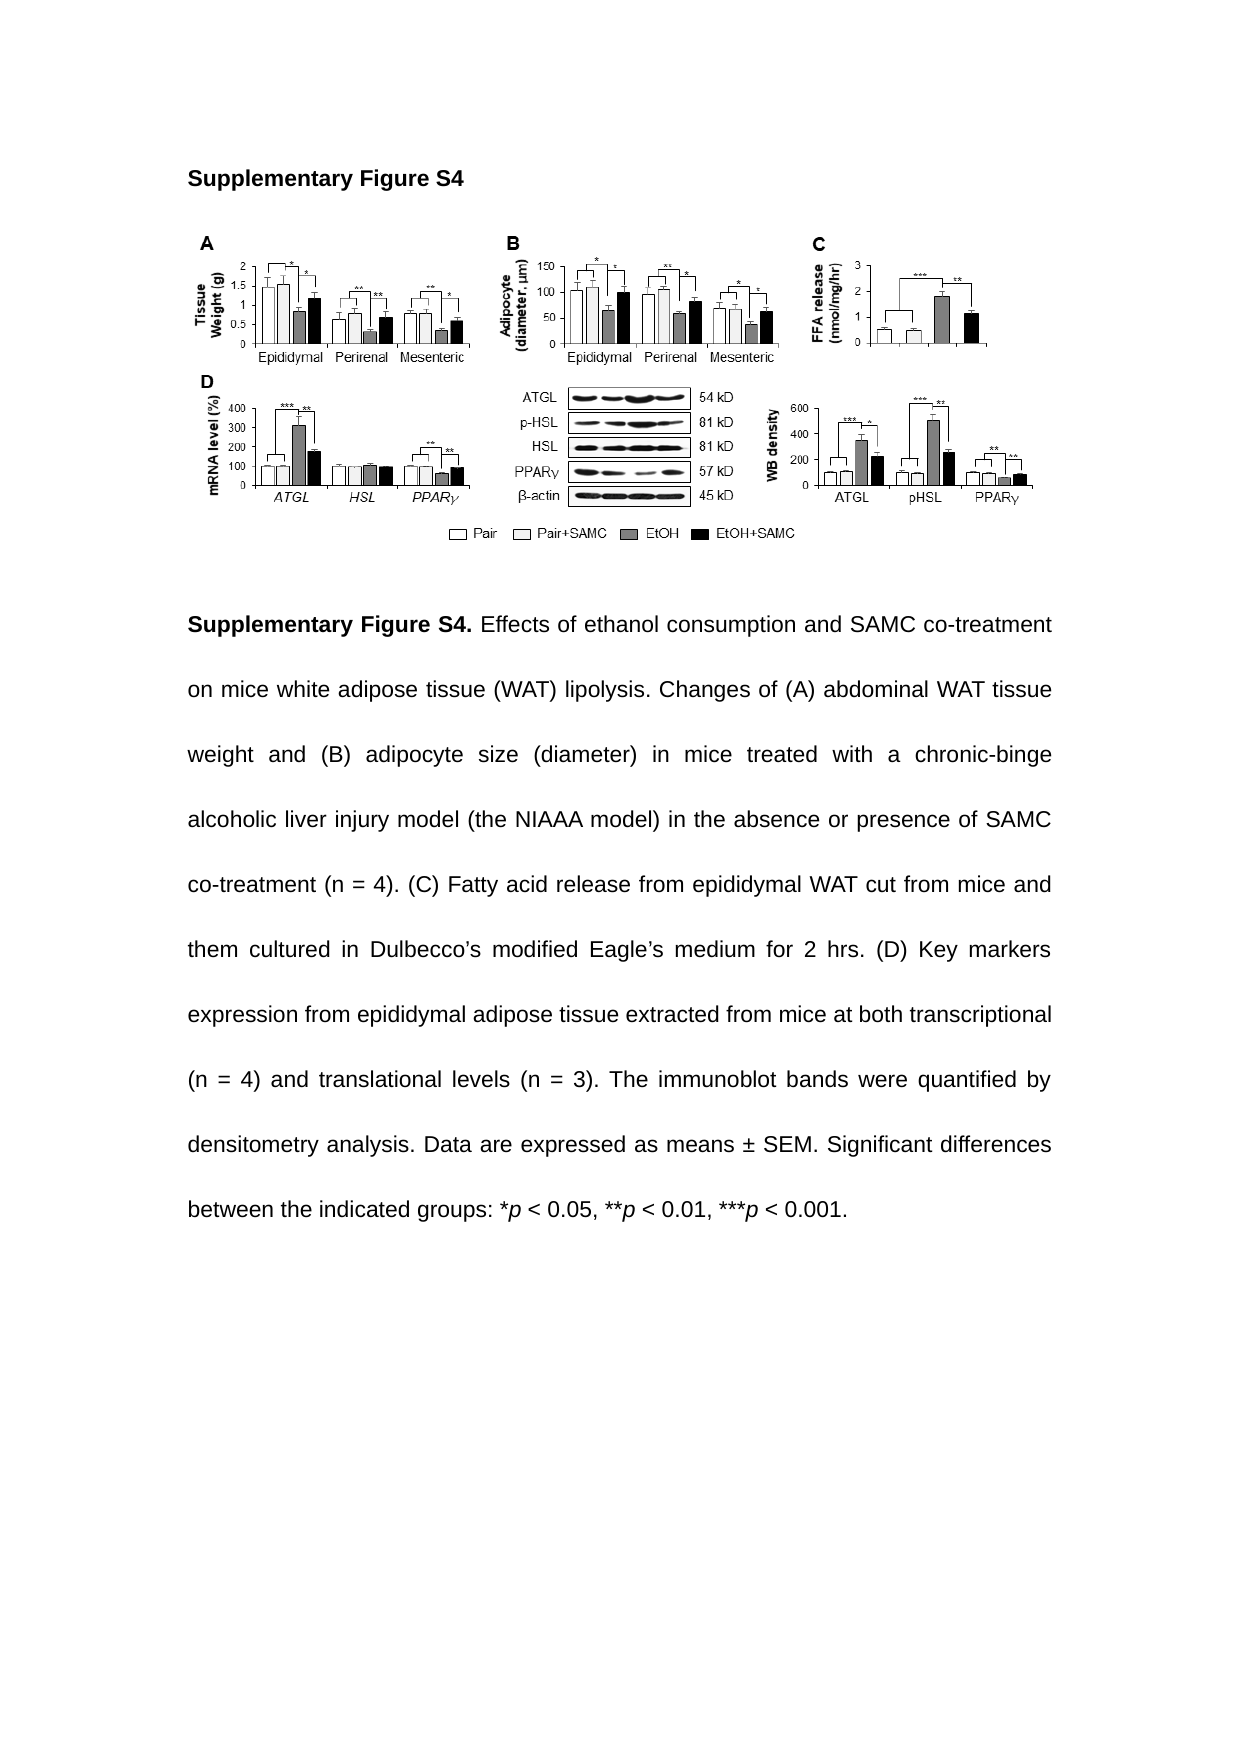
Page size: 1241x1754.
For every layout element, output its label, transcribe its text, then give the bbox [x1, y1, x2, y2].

text Supplementary Figure S4. Effects of ethanol consumption and SAMC co-treatment on mice white adipose tissue (WAT) lipolysis. Changes of (A) abdominal WAT tissue weight and (B) adipocyte size (diameter) in mice treated with a chronic-binge alcoholic liver injury model (the NIAAA model) in the absence or presence of SAMC co-treatment (n = 4). (C) Fatty acid release from epididymal WAT cut from mice and them cultured in Dulbecco’s modified Eagle’s medium for 2 hrs. (D) Key markers expression from epididymal adipose tissue extracted from mice at both transcriptional (n = 4) and translational levels (n = 3). The immunoblot bands were quantified by densitometry analysis. Data are expressed as means ± SEM. Significant differences between the indicated groups: *p < 0.05, **p < 0.01, ***p < 0.001. [187, 608, 1053, 1226]
text Supplementary Figure S4 [187, 162, 1053, 194]
picture [187, 220, 1053, 567]
